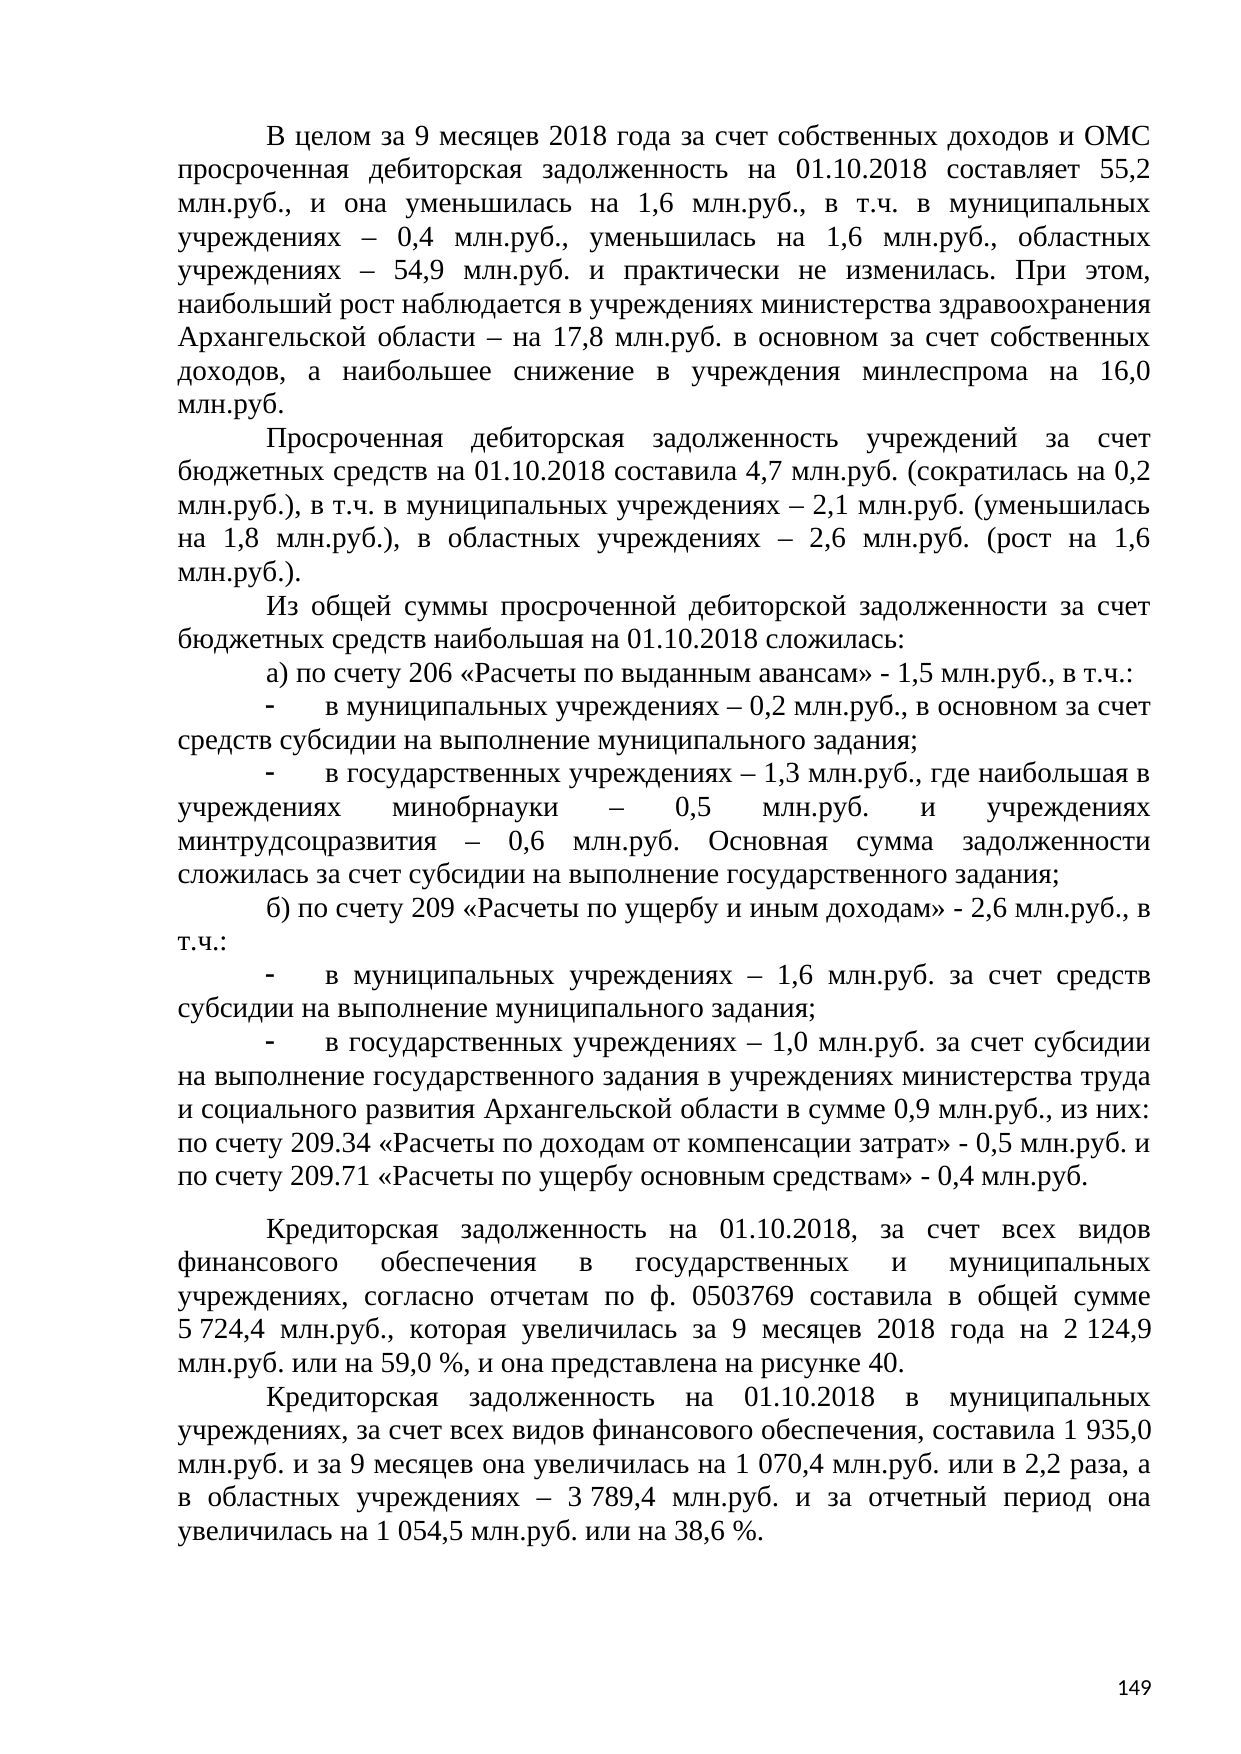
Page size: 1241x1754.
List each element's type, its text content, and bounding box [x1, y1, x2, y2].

text Просроченная дебиторская задолженность учреждений за счет бюджетных средств на 01.10.2018 составила 4,7 млн.руб. (сократилась на 0,2 млн.руб.), в т.ч. в муниципальных учреждениях – 2,1 млн.руб. (уменьшилась на 1,8 млн.руб.), в областных учреждениях – 2,6 млн.руб. (рост на 1,6 млн.руб.). [177, 420, 1152, 588]
list в муниципальных учреждениях – 0,2 млн.руб., в основном за счет средств субсидии на выполнение муниципального задания; [177, 688, 1152, 756]
text Из общей суммы просроченной дебиторской задолженности за счет бюджетных средств наибольшая на 01.10.2018 сложилась: [177, 588, 1152, 655]
text б) по счету 209 «Расчеты по ущербу и иным доходам» - 2,6 млн.руб., в т.ч.: [177, 890, 1152, 957]
text Кредиторская задолженность на 01.10.2018 в муниципальных учреждениях, за счет всех видов финансового обеспечения, составила 1 935,0 млн.руб. и за 9 месяцев она увеличилась на 1 070,4 млн.руб. или в 2,2 раза, а в областных учреждениях – 3 789,4 млн.руб. и за отчетный период она увеличилась на 1 054,5 млн.руб. или на 38,6 %. [177, 1379, 1152, 1546]
list в государственных учреждениях – 1,0 млн.руб. за счет субсидии на выполнение государственного задания в учреждениях министерства труда и социального развития Архангельской области в сумме 0,9 млн.руб., из них: по счету 209.34 «Расчеты по доходам от компенсации затрат» - 0,5 млн.руб. и по счету 209.71 «Расчеты по ущербу основным средствам» - 0,4 млн.руб. [177, 1024, 1152, 1192]
list в государственных учреждениях – 1,3 млн.руб., где наибольшая в учреждениях минобрнауки – 0,5 млн.руб. и учреждениях минтрудсоцразвития – 0,6 млн.руб. Основная сумма задолженности сложилась за счет субсидии на выполнение государственного задания; [177, 756, 1152, 890]
list в муниципальных учреждениях – 1,6 млн.руб. за счет средств субсидии на выполнение муниципального задания; [177, 957, 1152, 1024]
text В целом за 9 месяцев 2018 года за счет собственных доходов и ОМС просроченная дебиторская задолженность на 01.10.2018 составляет 55,2 млн.руб., и она уменьшилась на 1,6 млн.руб., в т.ч. в муниципальных учреждениях – 0,4 млн.руб., уменьшилась на 1,6 млн.руб., областных учреждениях – 54,9 млн.руб. и практически не изменилась. При этом, наибольший рост наблюдается в учреждениях министерства здравоохранения Архангельской области – на 17,8 млн.руб. в основном за счет собственных доходов, а наибольшее снижение в учреждения минлеспрома на 16,0 млн.руб. [177, 118, 1152, 420]
text а) по счету 206 «Расчеты по выданным авансам» - 1,5 млн.руб., в т.ч.: [177, 655, 1152, 688]
text Кредиторская задолженность на 01.10.2018, за счет всех видов финансового обеспечения в государственных и муниципальных учреждениях, согласно отчетам по ф. 0503769 составила в общей сумме 5 724,4 млн.руб., которая увеличилась за 9 месяцев 2018 года на 2 124,9 млн.руб. или на 59,0 %, и она представлена на рисунке 40. [177, 1211, 1152, 1379]
